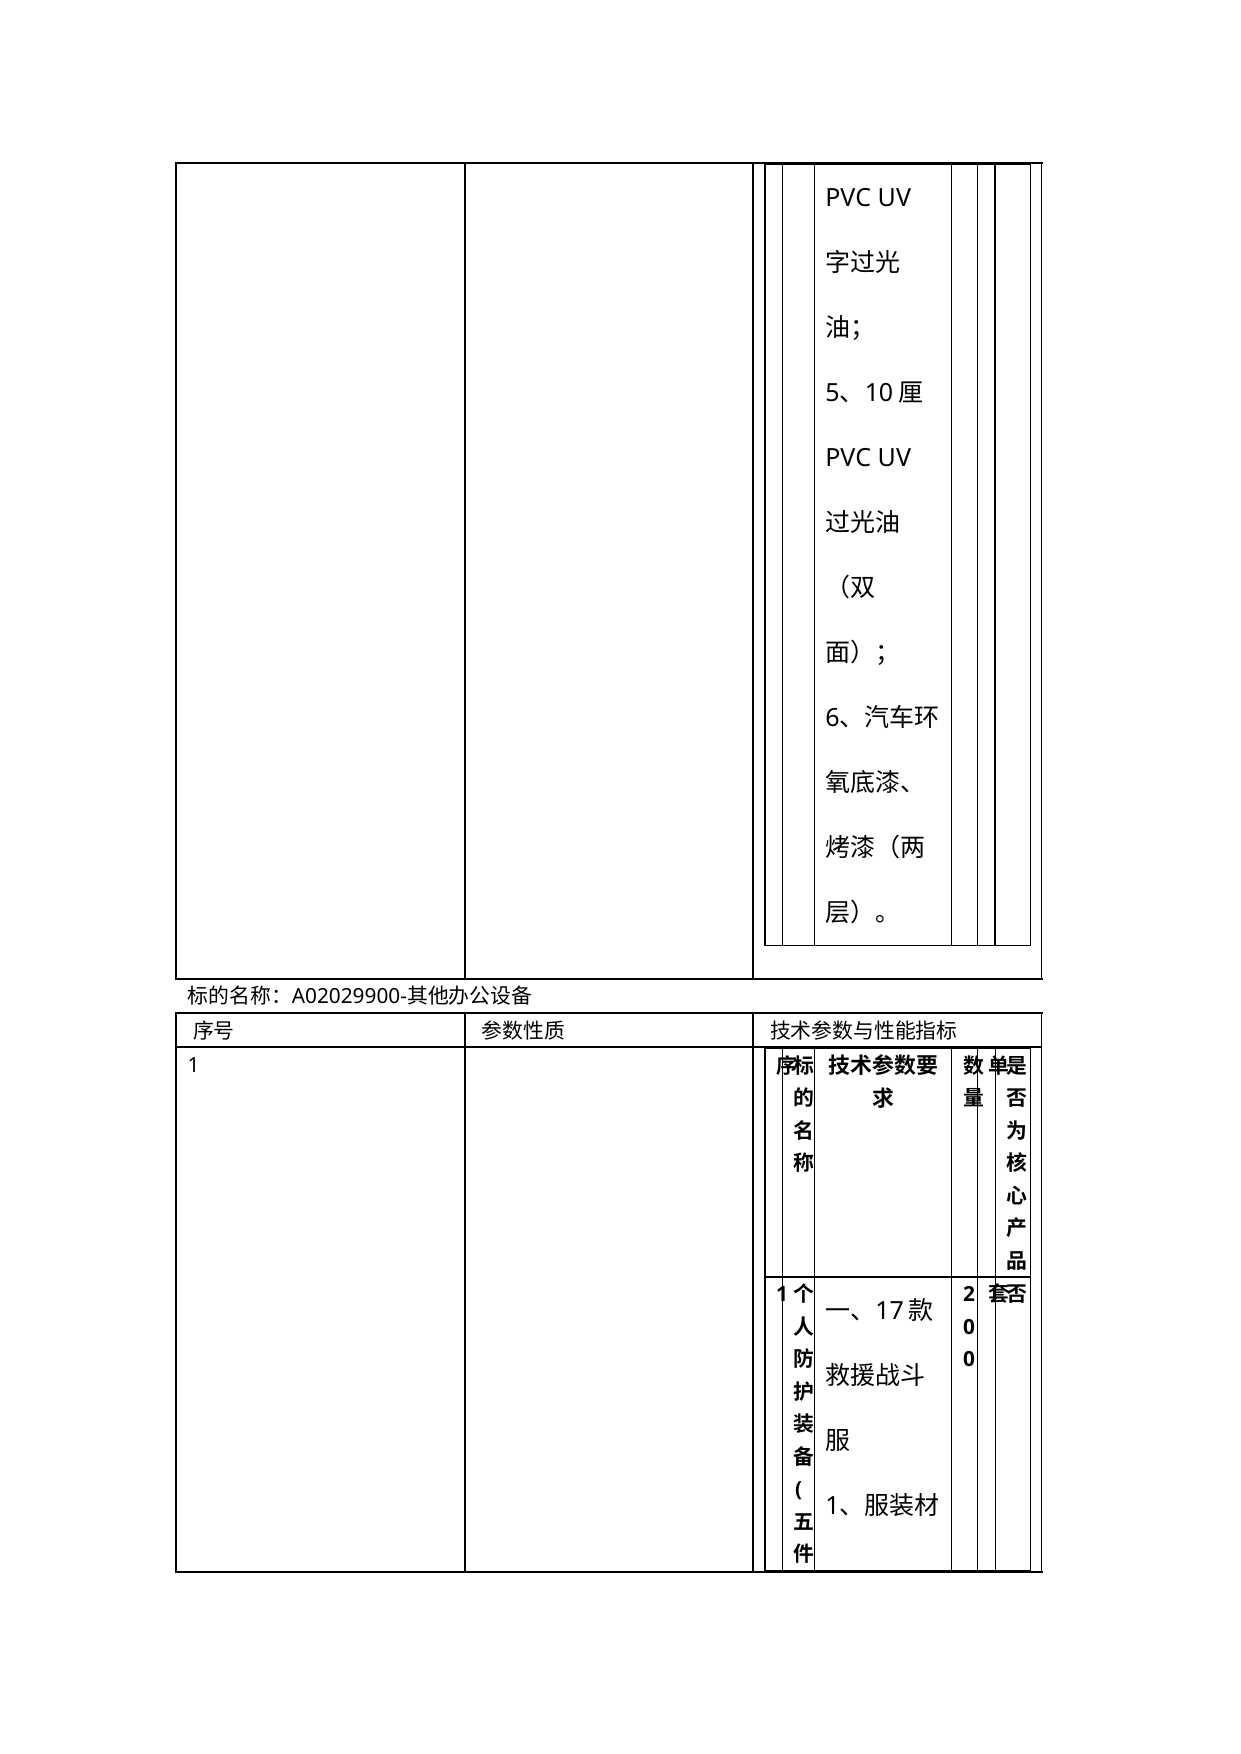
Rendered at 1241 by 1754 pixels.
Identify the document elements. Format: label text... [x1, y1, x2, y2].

table_cell [978, 1278, 995, 1570]
table_cell [766, 1278, 782, 1570]
table_cell [754, 1048, 764, 1571]
table_cell [996, 1278, 1030, 1570]
table_cell [783, 1049, 814, 1276]
table_header 技术参数与性能指标 [754, 1014, 1041, 1046]
table_cell [466, 1048, 752, 1571]
table_cell [754, 164, 1041, 978]
table_cell [466, 164, 752, 978]
table_cell [978, 1049, 995, 1276]
table_cell 1 [177, 1048, 464, 1571]
table_cell [815, 1278, 951, 1570]
table_header 参数性质 [466, 1014, 752, 1046]
table_cell [766, 1049, 782, 1276]
table_header 序号 [177, 1014, 464, 1046]
table_cell [783, 1278, 814, 1570]
table_cell [996, 1049, 1030, 1276]
table_cell [952, 1278, 977, 1570]
table_cell [952, 1049, 977, 1276]
table_cell 1 [177, 164, 464, 978]
text 标的名称：A02029900-其他办公设备 [187, 980, 1053, 1012]
table_cell [1031, 1048, 1041, 1571]
table_cell [815, 1049, 951, 1276]
